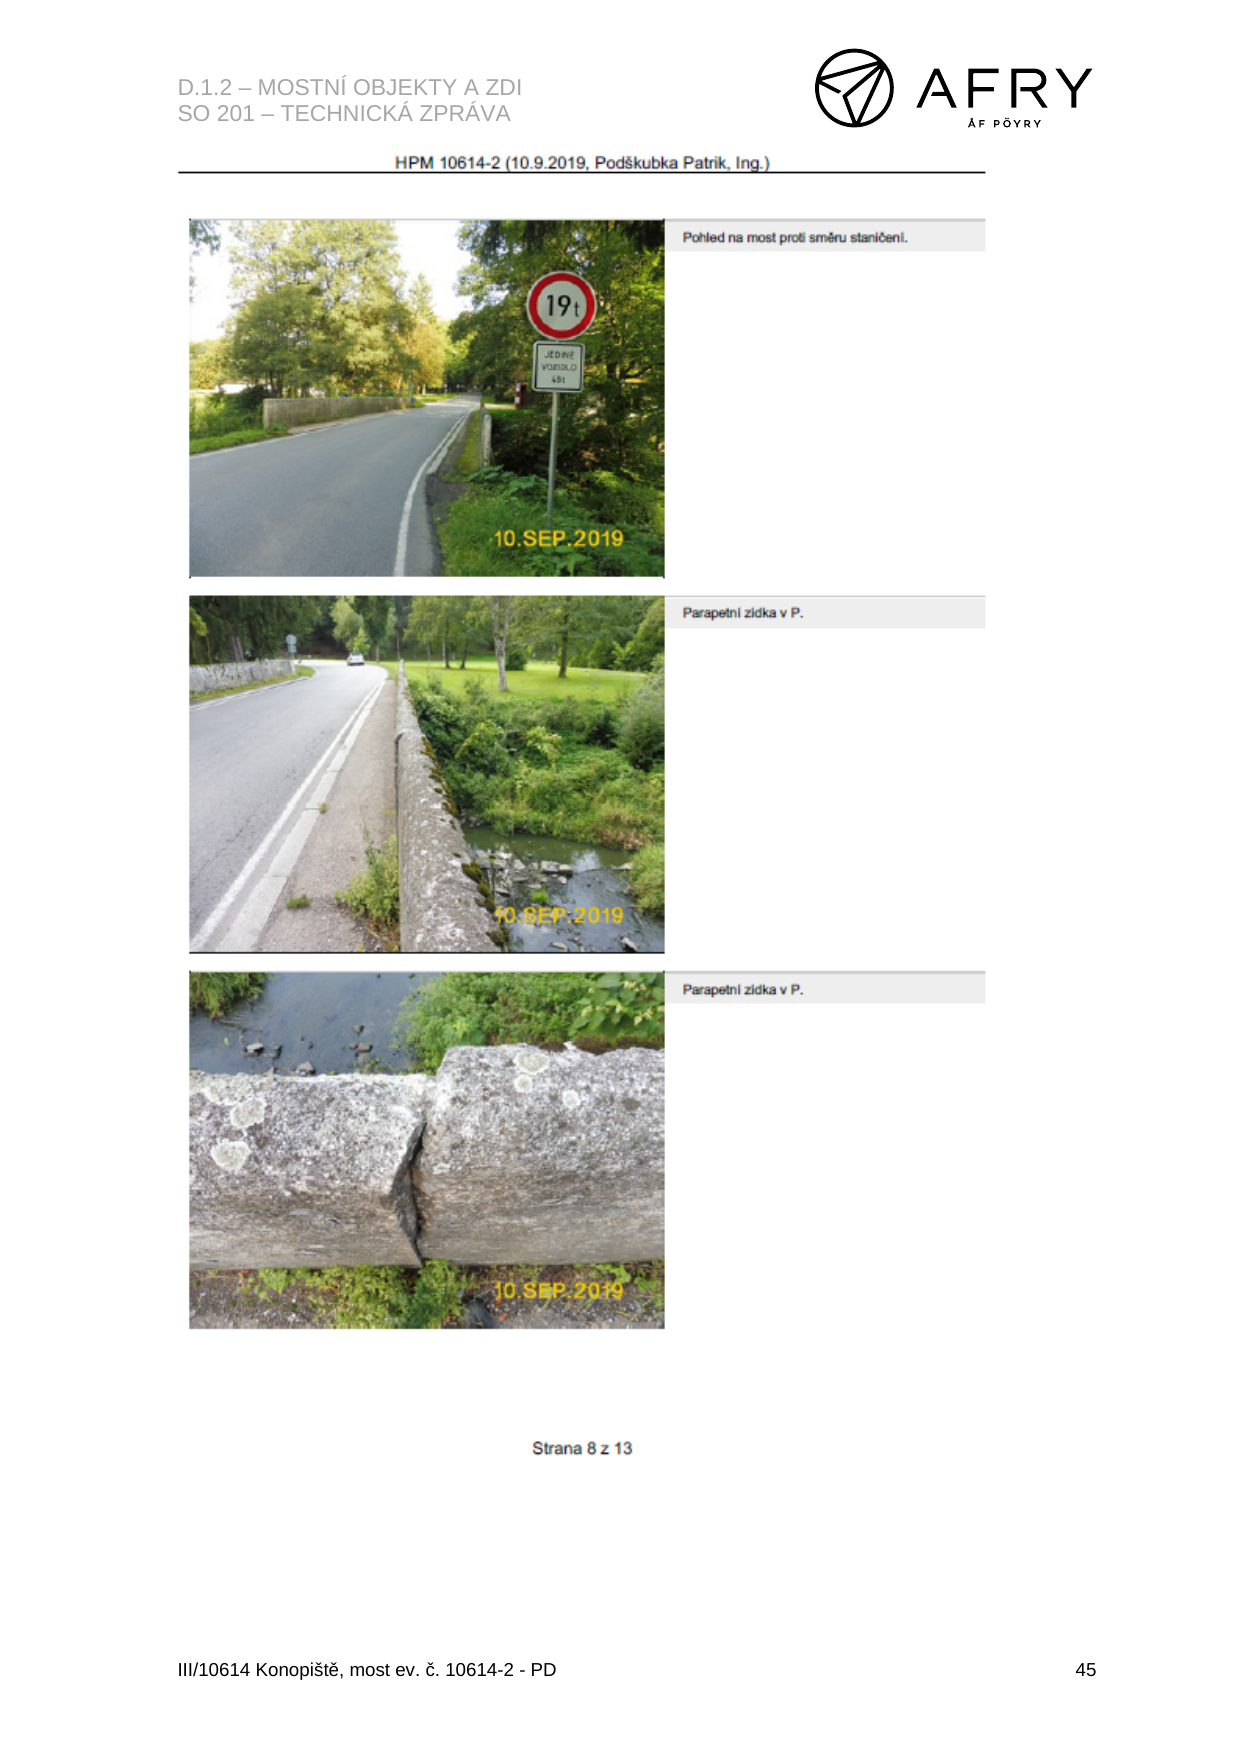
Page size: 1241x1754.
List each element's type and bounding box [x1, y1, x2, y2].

picture [177, 147, 995, 1470]
